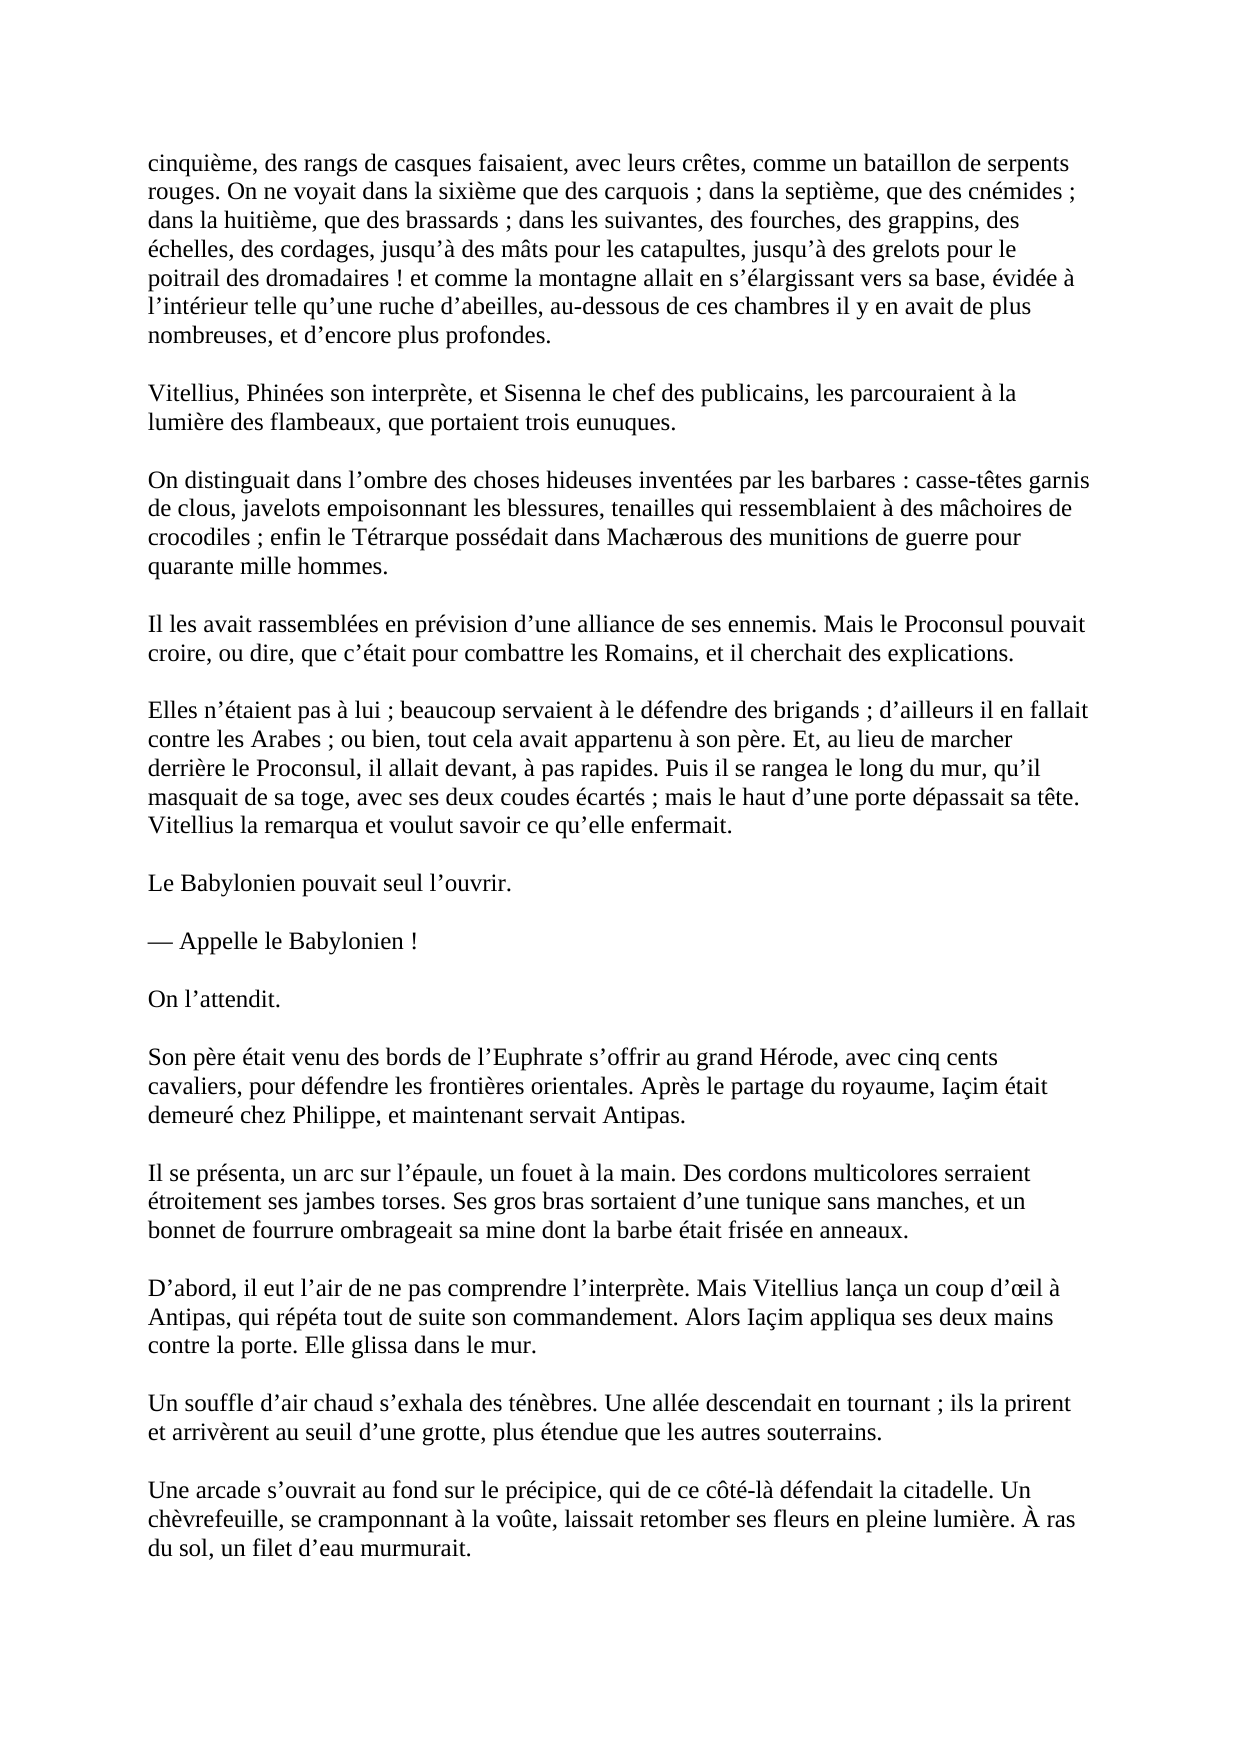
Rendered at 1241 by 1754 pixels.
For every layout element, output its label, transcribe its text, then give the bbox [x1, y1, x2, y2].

text On distinguait dans l’ombre des choses hideuses inventées par les barbares : casse-têtes garnis de clous, javelots empoisonnant les blessures, tenailles qui ressemblaient à des mâchoires de crocodiles ; enfin le Tétrarque possédait dans Machærous des munitions de guerre pour quarante mille hommes. [148, 465, 1093, 580]
text Elles n’étaient pas à lui ; beaucoup servaient à le défendre des brigands ; d’ailleurs il en fallait contre les Arabes ; ou bien, tout cela avait appartenu à son père. Et, au lieu de marcher derrière le Proconsul, il allait devant, à pas rapides. Puis il se rangea le long du mur, qu’il masquait de sa toge, avec ses deux coudes écartés ; mais le haut d’une porte dépassait sa tête. Vitellius la remarqua et voulut savoir ce qu’elle enfermait. [148, 696, 1093, 839]
text Un souffle d’air chaud s’exhala des ténèbres. Une allée descendait en tournant ; ils la prirent et arrivèrent au seuil d’une grotte, plus étendue que les autres souterrains. [148, 1388, 1093, 1446]
text Son père était venu des bords de l’Euphrate s’offrir au grand Hérode, avec cinq cents cavaliers, pour défendre les frontières orientales. Après le partage du royaume, Iaçim était demeuré chez Philippe, et maintenant servait Antipas. [148, 1042, 1093, 1128]
text On l’attendit. [148, 984, 1093, 1013]
text Il les avait rassemblées en prévision d’une alliance de ses ennemis. Mais le Proconsul pouvait croire, ou dire, que c’était pour combattre les Romains, et il cherchait des explications. [148, 609, 1093, 666]
text D’abord, il eut l’air de ne pas comprendre l’interprète. Mais Vitellius lança un coup d’œil à Antipas, qui répéta tout de suite son commandement. Alors Iaçim appliqua ses deux mains contre la porte. Elle glissa dans le mur. [148, 1273, 1093, 1359]
text Vitellius, Phinées son interprète, et Sisenna le chef des publicains, les parcouraient à la lumière des flambeaux, que portaient trois eunuques. [148, 378, 1093, 436]
text Le Babylonien pouvait seul l’ouvrir. [148, 868, 1093, 897]
text — Appelle le Babylonien ! [148, 926, 1093, 955]
text Il se présenta, un arc sur l’épaule, un fouet à la main. Des cordons multicolores serraient étroitement ses jambes torses. Ses gros bras sortaient d’une tunique sans manches, et un bonnet de fourrure ombrageait sa mine dont la barbe était frisée en anneaux. [148, 1158, 1093, 1244]
text Une arcade s’ouvrait au fond sur le précipice, qui de ce côté-là défendait la citadelle. Un chèvrefeuille, se cramponnant à la voûte, laissait retomber ses fleurs en pleine lumière. À ras du sol, un filet d’eau murmurait. [148, 1475, 1093, 1561]
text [148, 148, 1093, 349]
